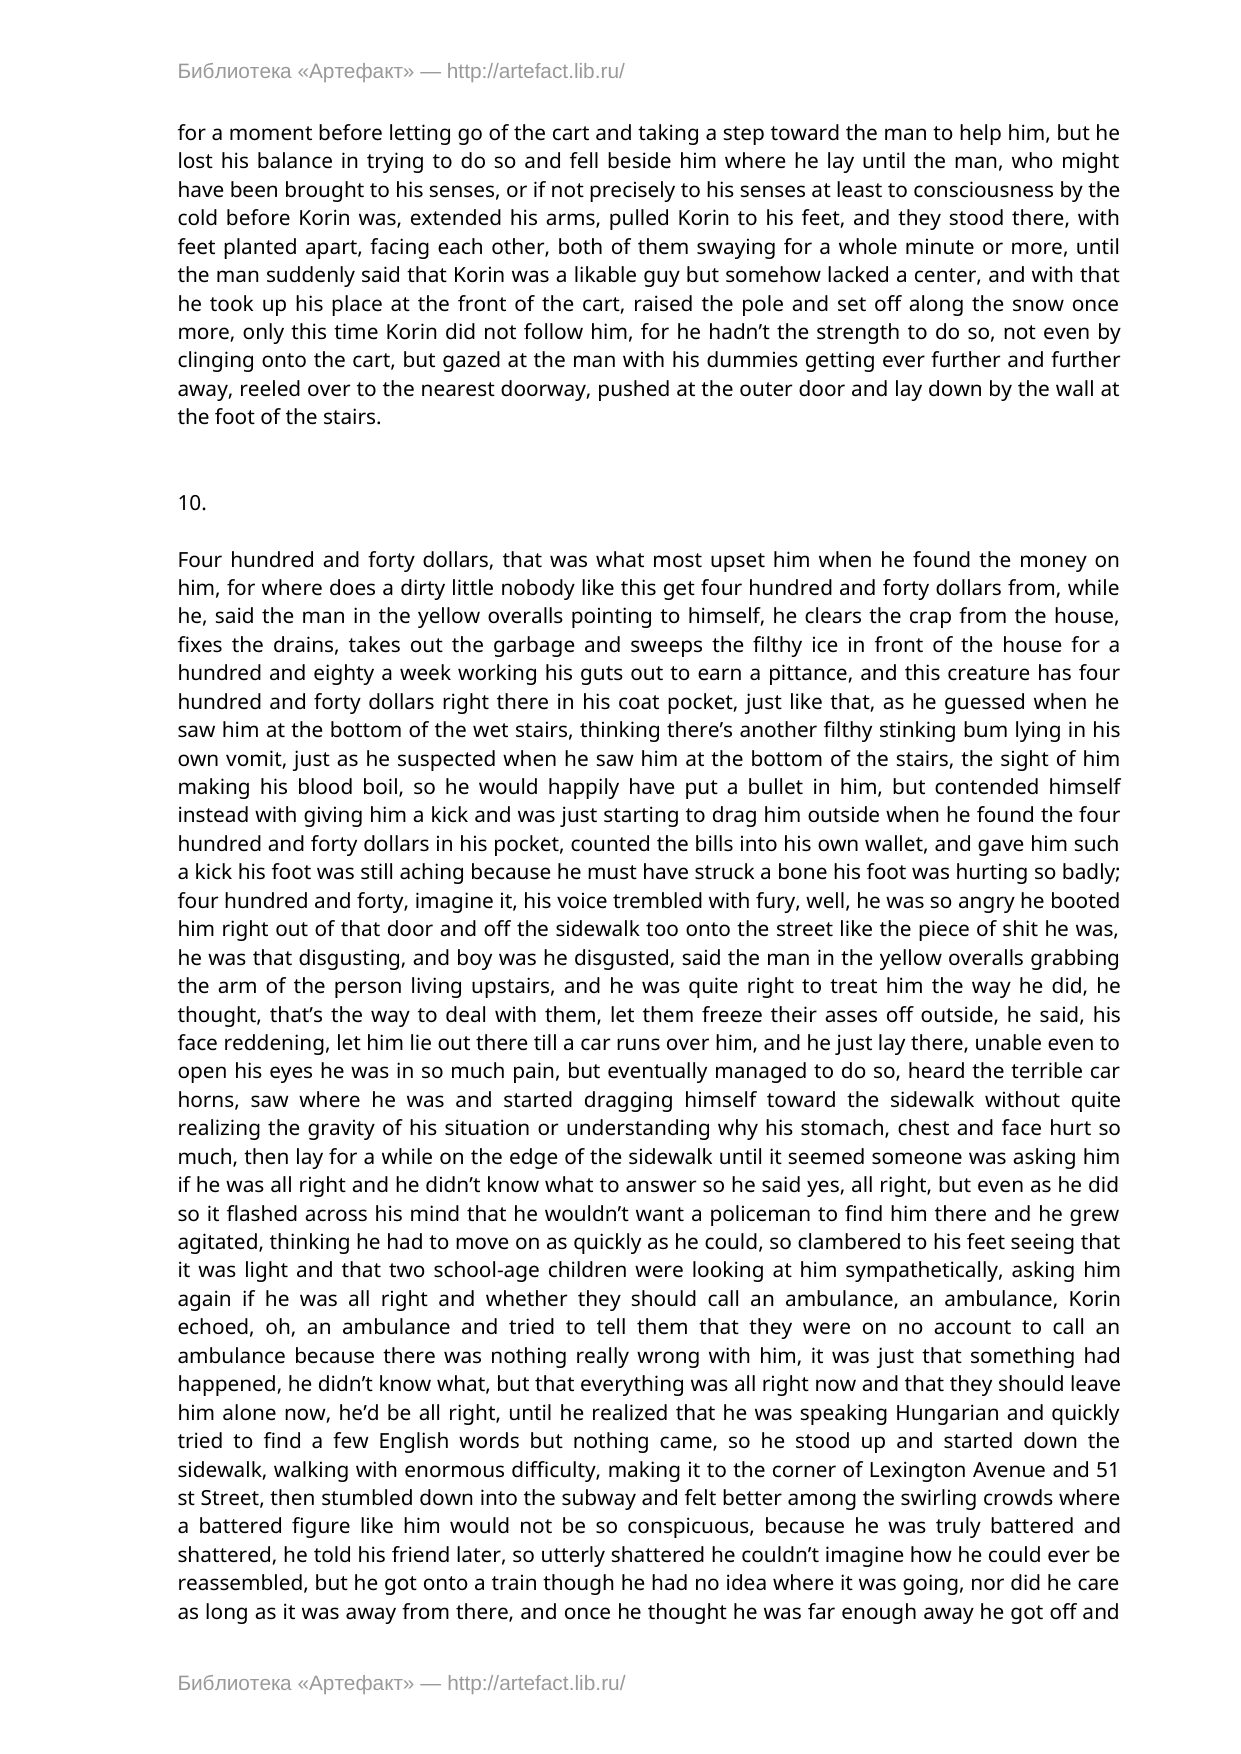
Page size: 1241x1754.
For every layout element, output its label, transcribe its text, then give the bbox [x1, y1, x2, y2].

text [177, 545, 1122, 1625]
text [177, 118, 1122, 431]
text 10. [177, 488, 1122, 516]
